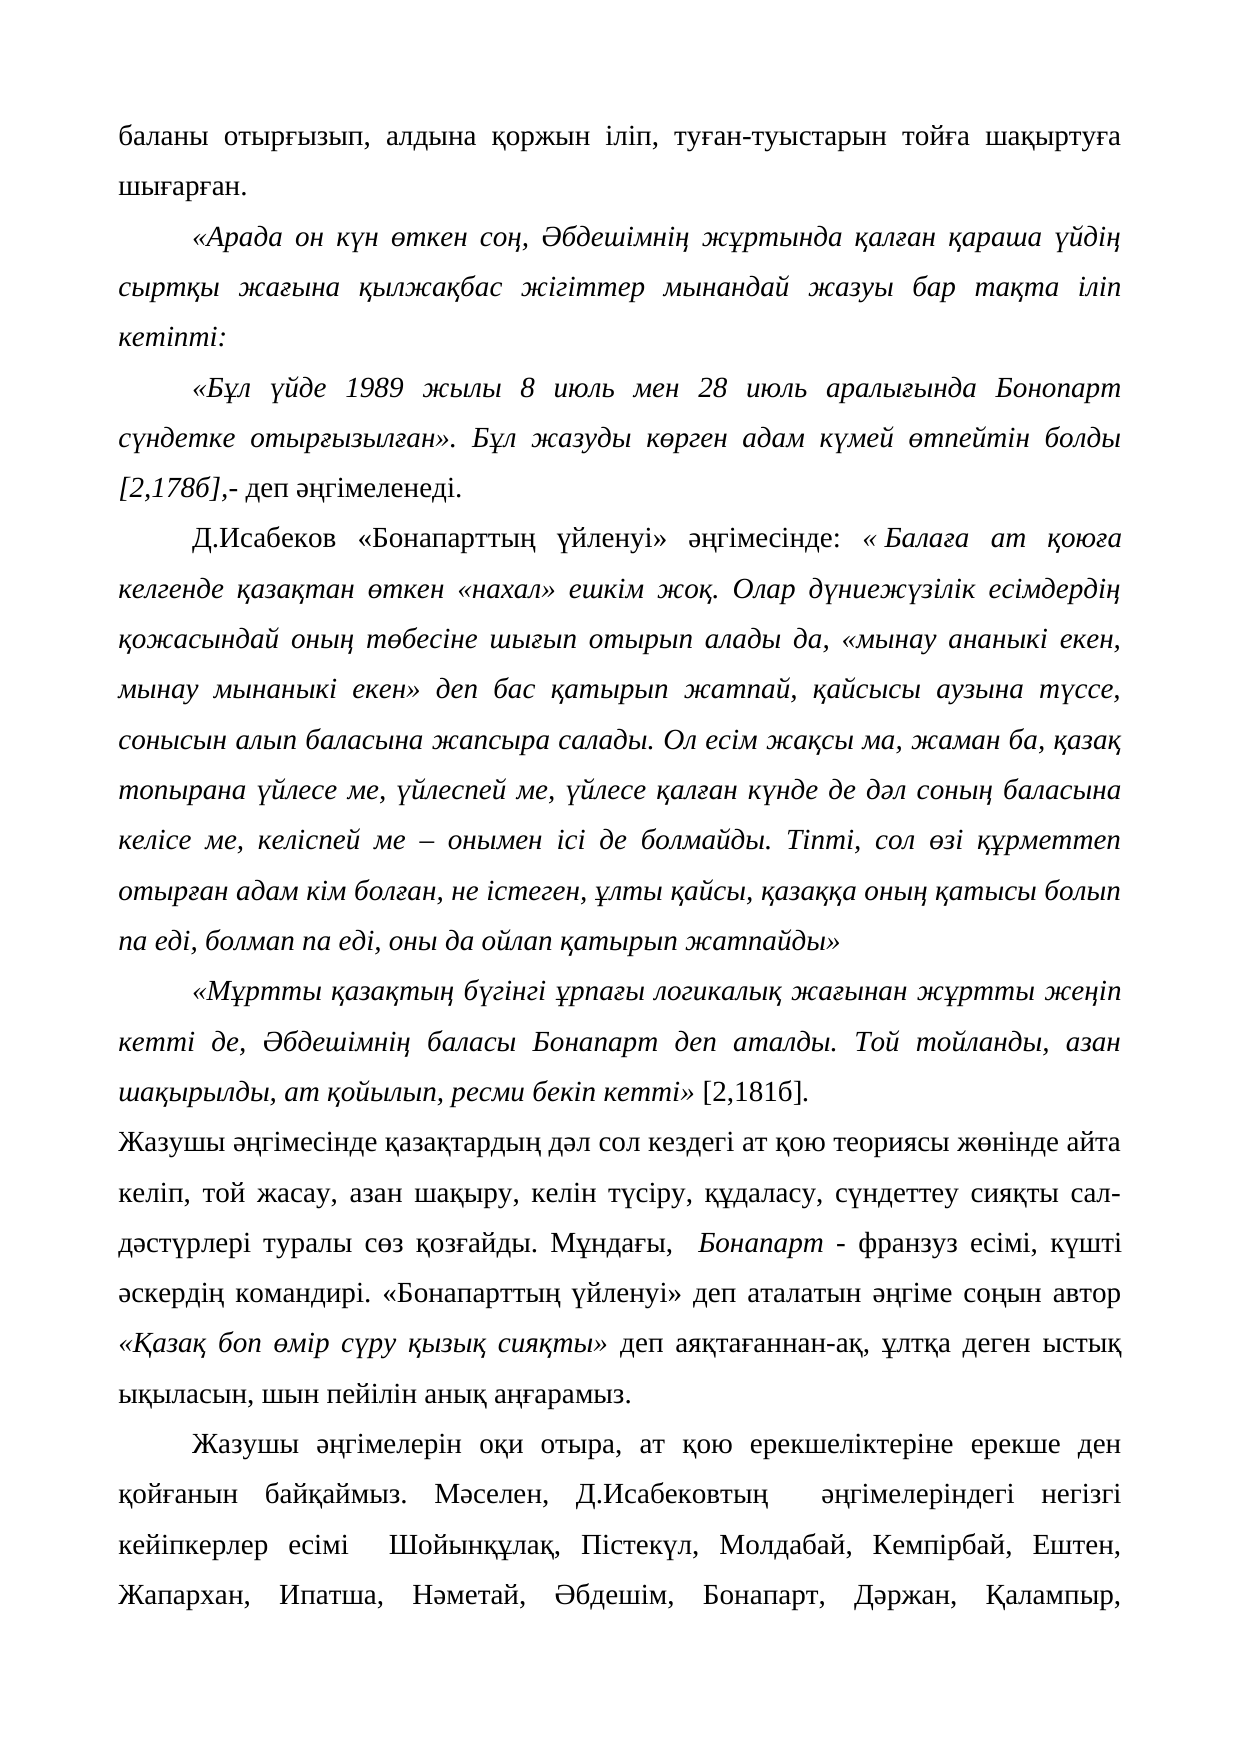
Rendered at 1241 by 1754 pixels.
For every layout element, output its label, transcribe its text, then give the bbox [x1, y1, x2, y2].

text Жазушы әңгімесінде қазақтардың дәл сол кездегі ат қою теориясы жөнінде айта келіп, той жасау, азан шақыру, келін түсіру, құдаласу, сүндеттеу сияқты сал-дәстүрлері туралы сөз қозғайды. Мұндағы, Бонапарт - франзуз есімі, күшті әскердің командирі. «Бонапарттың үйленуі» деп аталатын әңгіме соңын автор «Қазақ боп өмір сүру қызық сияқты» деп аяқтағаннан-ақ, ұлтқа деген ыстық ықыласын, шын пейілін анық аңғарамыз. [118, 1124, 1122, 1409]
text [118, 1426, 1122, 1611]
text Д.Исабеков «Бонапарттың үйленуі» әңгімесінде: « Балаға ат қоюға келгенде қазақтан өткен «нахал» ешкім жоқ. Олар дүниежүзілік есімдердің қожасындай оның төбесіне шығып отырып алады да, «мынау ананыкі екен, мынау мынаныкі екен» деп бас қатырып жатпай, қайсысы аузына түссе, сонысын алып баласына жапсыра салады. Ол есім жақсы ма, жаман ба, қазақ топырана үйлесе ме, үйлеспей ме, үйлесе қалған күнде де дәл соның баласына келісе ме, келіспей ме – онымен ісі де болмайды. Тіпті, сол өзі құрметтеп отырған адам кім болған, не істеген, ұлты қайсы, қазаққа оның қатысы болып па еді, болмап па еді, оны да ойлап қатырып жатпайды» [118, 521, 1122, 957]
text «Арада он күн өткен соң, Әбдешімнің жұртында қалған қараша үйдің сыртқы жағына қылжақбас жігіттер мынандай жазуы бар тақта іліп кетіпті: [118, 219, 1122, 353]
text «Бұл үйде 1989 жылы 8 июль мен 28 июль аралығында Бонопарт сүндетке отырғызылған». Бұл жазуды көрген адам күмей өтпейтін болды [2,178б],- деп әңгімеленеді. [118, 370, 1122, 504]
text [118, 118, 1122, 202]
text «Мұртты қазақтың бүгінгі ұрпағы логикалық жағынан жұртты жеңіп кетті де, Әбдешімнің баласы Бонапарт деп аталды. Той тойланды, азан шақырылды, ат қойылып, ресми бекіп кетті» [2,181б]. [118, 973, 1122, 1108]
